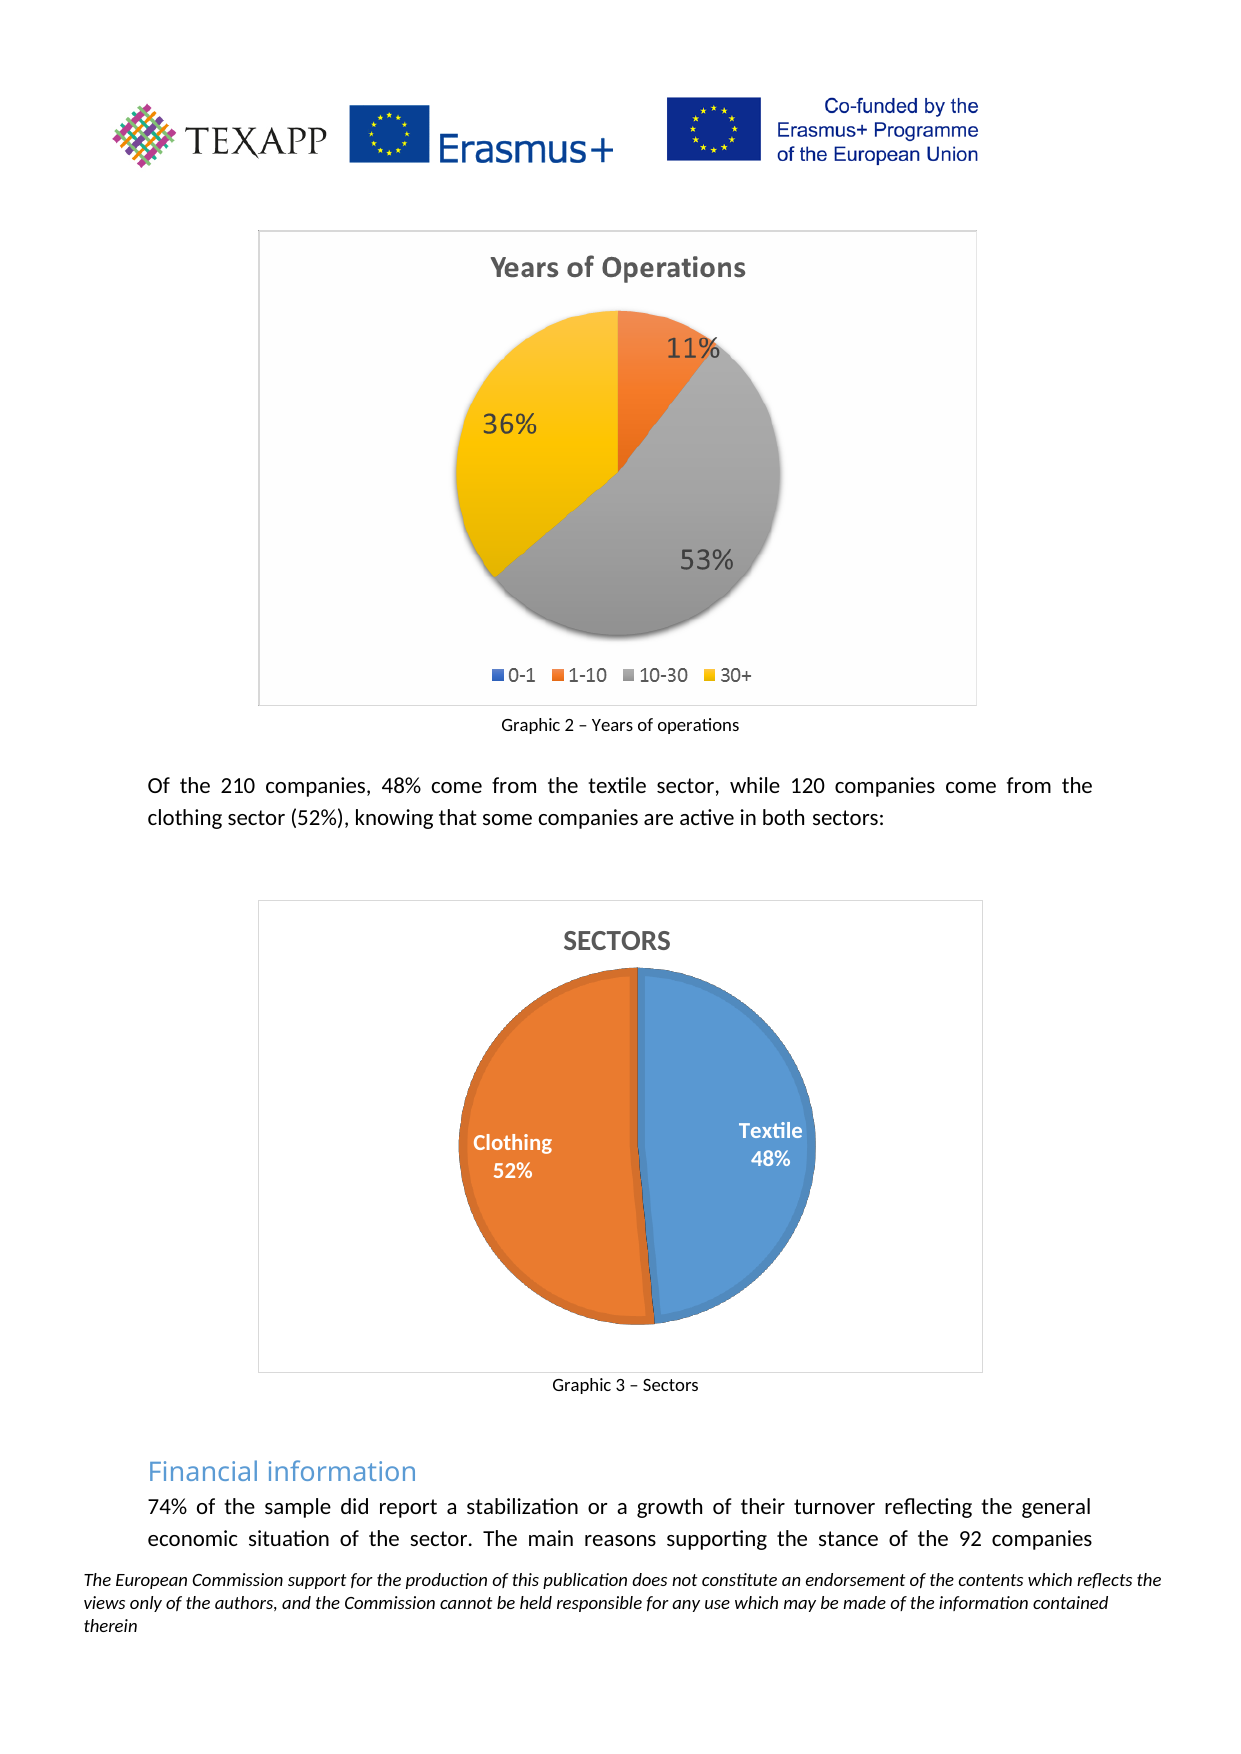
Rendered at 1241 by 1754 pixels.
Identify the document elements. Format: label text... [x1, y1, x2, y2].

picture [88, 87, 613, 185]
text Of the 210 companies, 48% come from the textile sector, while 120 companies come from the clothing sector (52%), knowing that some companies are active in both sectors: [147, 771, 1093, 831]
picture [647, 79, 994, 179]
subtitle Financial information [147, 1452, 1165, 1489]
picture [258, 230, 977, 706]
text Graphic 3 – Sectors [149, 895, 1101, 1396]
text Graphic 2 – Years of operations [149, 713, 1091, 736]
